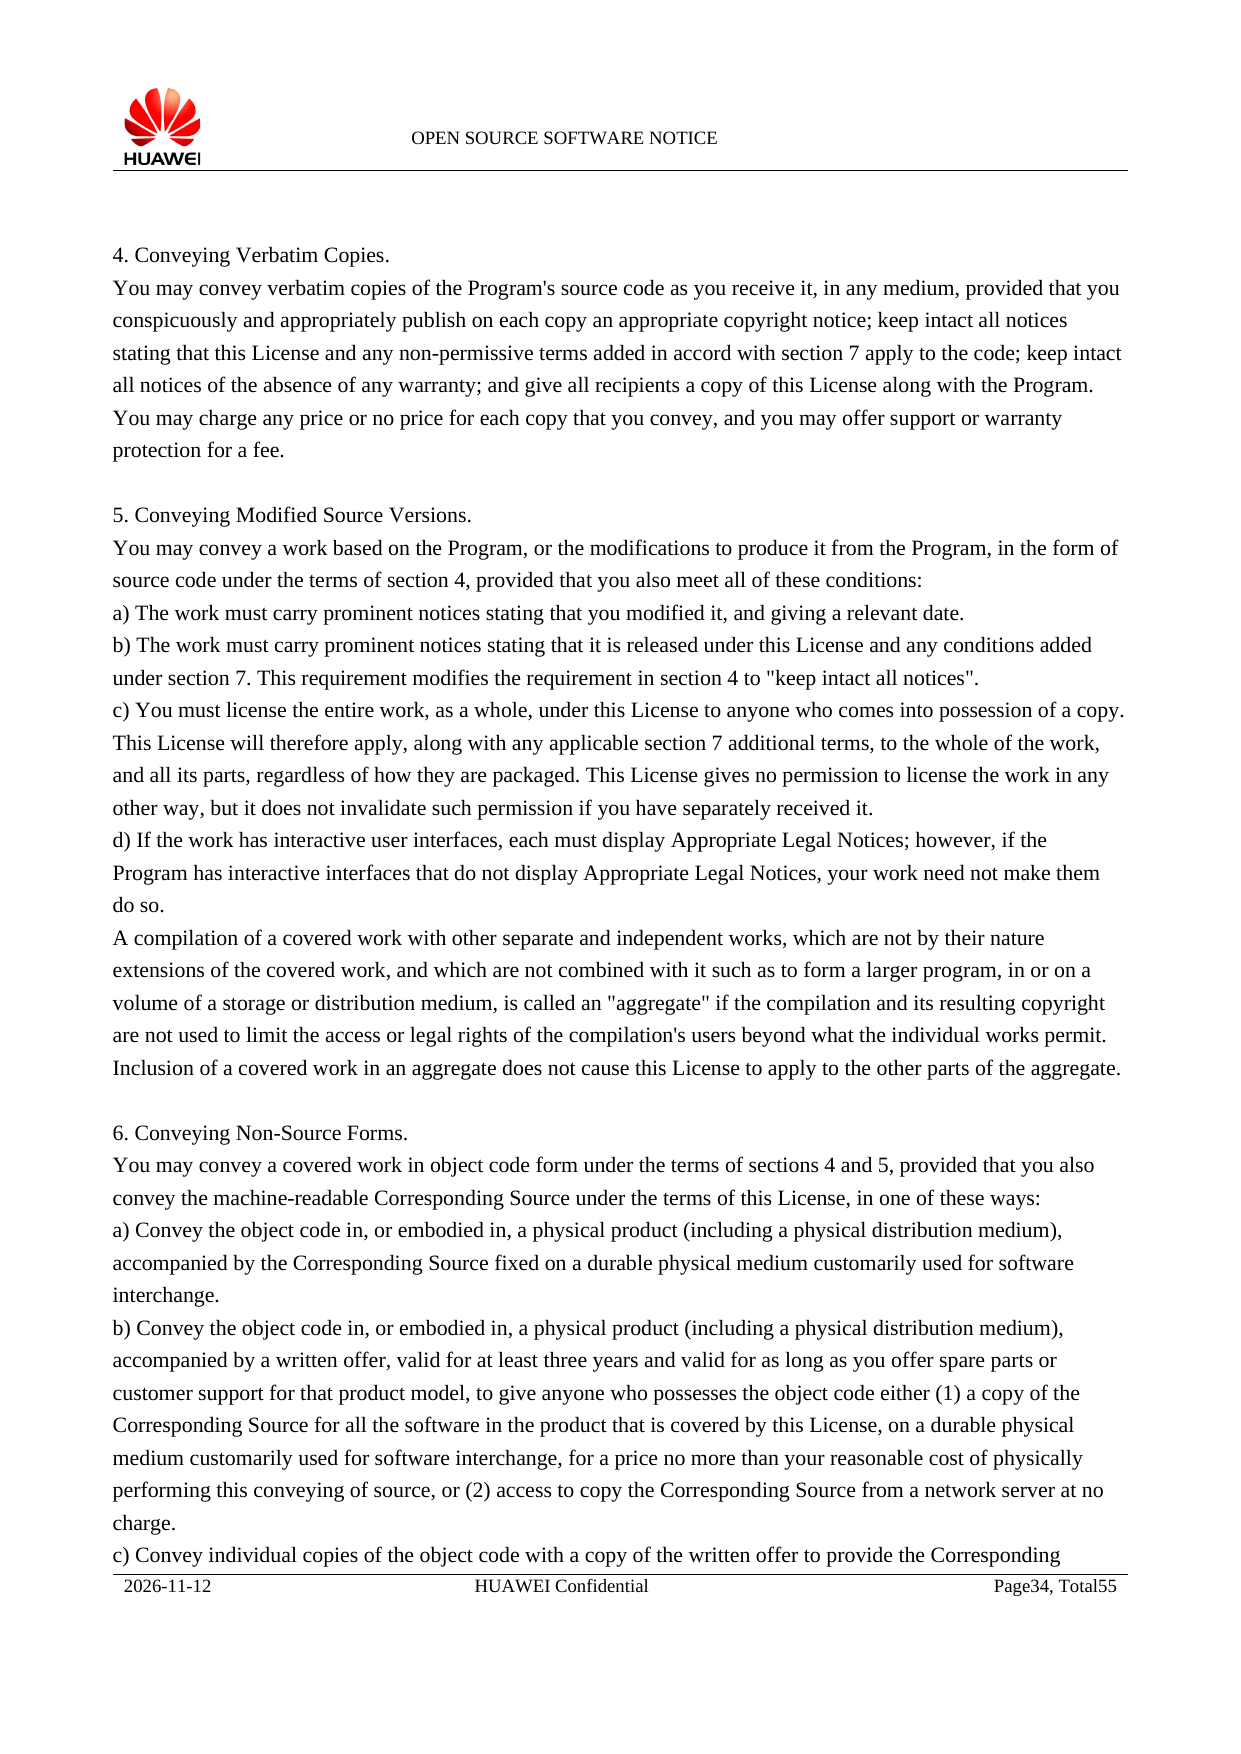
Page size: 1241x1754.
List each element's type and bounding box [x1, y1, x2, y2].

picture [124, 88, 201, 165]
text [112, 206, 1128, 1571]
